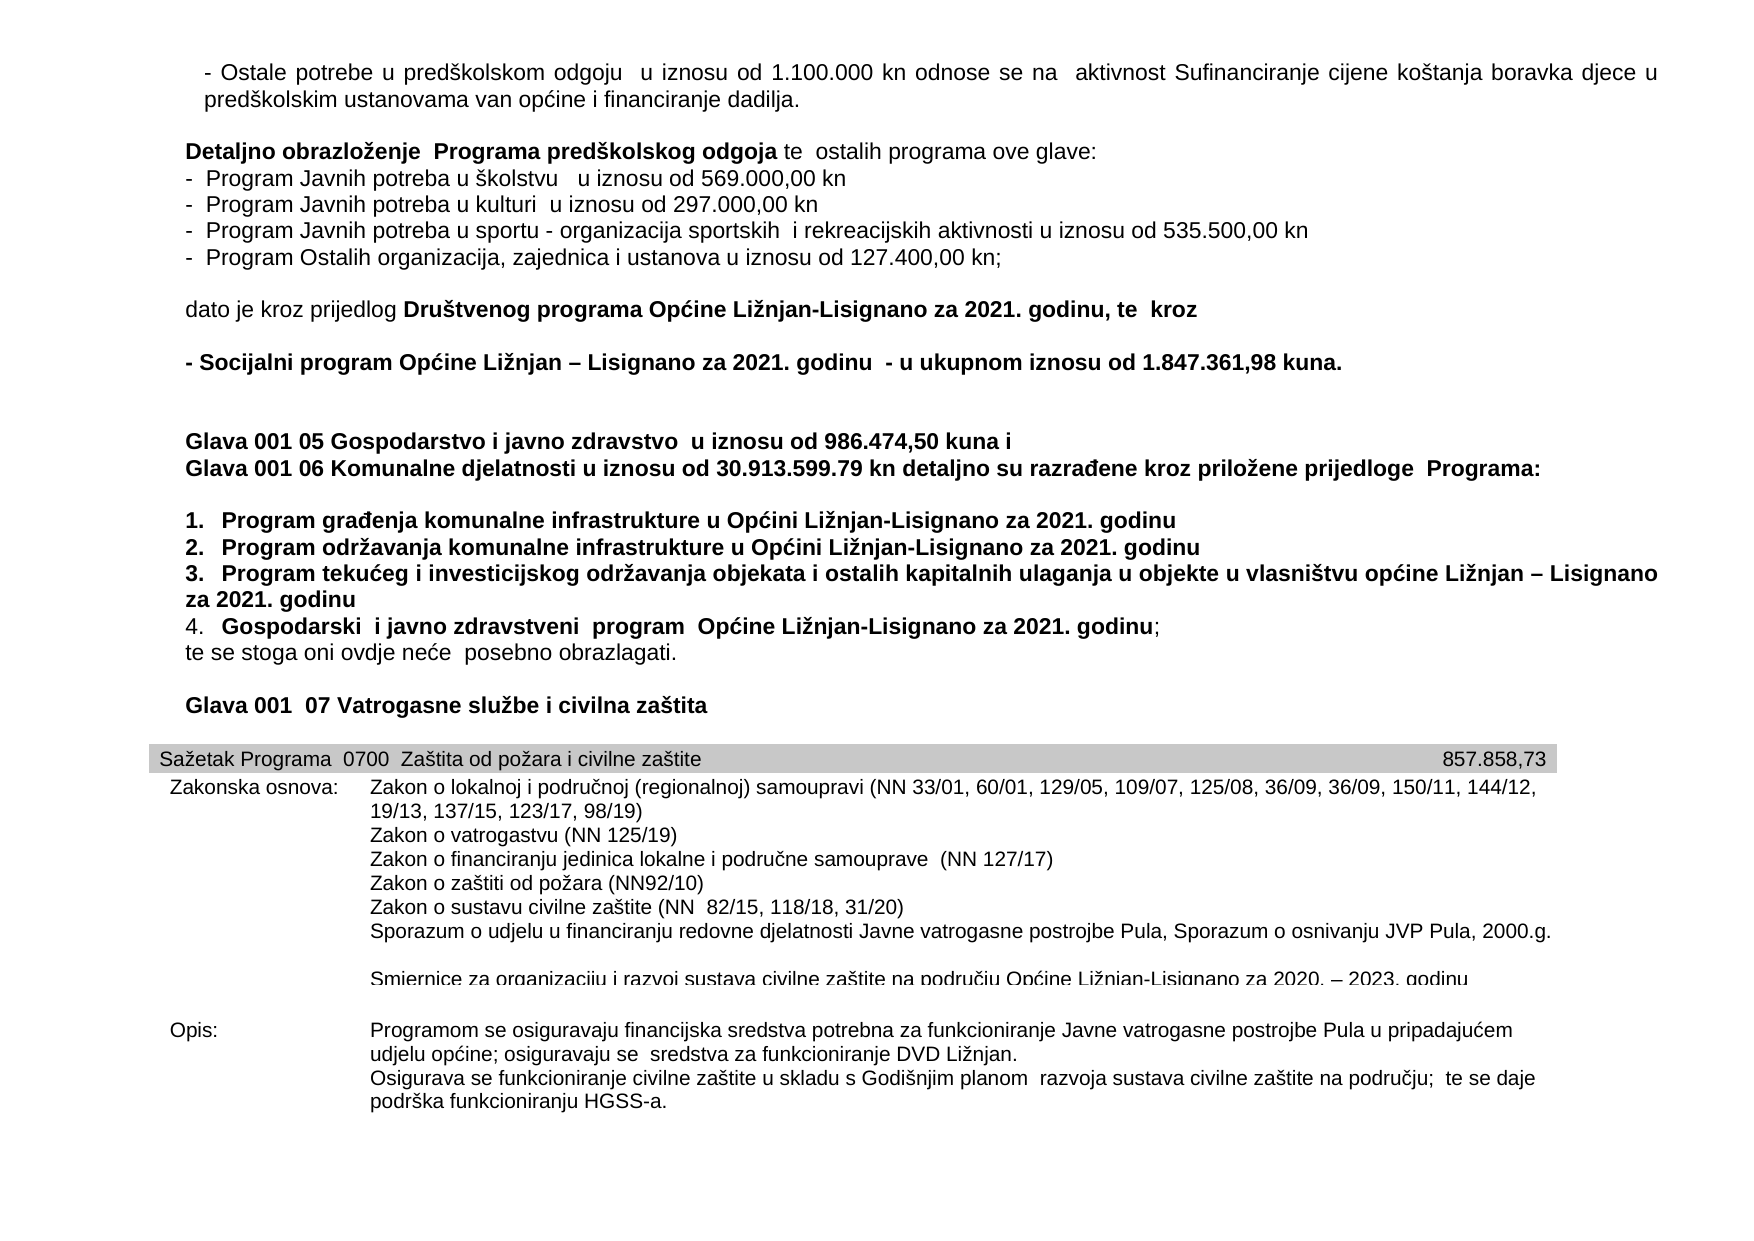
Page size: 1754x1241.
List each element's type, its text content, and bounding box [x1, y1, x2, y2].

text - Program Ostalih organizacija, zajednica i ustanova u iznosu od 127.400,00 kn; [185, 244, 1660, 270]
text Glava 001 05 Gospodarstvo i javno zdravstvo u iznosu od 986.474,50 kuna i [185, 428, 1660, 454]
text - Program Javnih potreba u školstvu u iznosu od 569.000,00 kn [185, 164, 1660, 191]
text te se stoga oni ovdje neće posebno obrazlagati. [185, 639, 1660, 665]
table_header [1214, 744, 1407, 773]
text - Ostale potrebe u predškolskom odgoju u iznosu od 1.100.000 kn odnose se na aktivnost Sufinanciranje cijene koštanja boravka djece u predškolskim ustanovama van općine i financiranje dadilja. [204, 59, 1660, 112]
text - Program Javnih potreba u sportu - organizacija sportskih i rekreacijskih aktivnosti u iznosu od 535.500,00 kn [185, 217, 1660, 244]
table_header [149, 1015, 1558, 1121]
text Glava 001 07 Vatrogasne službe i civilna zaštita [185, 692, 1660, 718]
list Program održavanja komunalne infrastrukture u Općini Ližnjan-Lisignano za 2021. godinu [185, 533, 1660, 560]
list Program građenja komunalne infrastrukture u Općini Ližnjan-Lisignano za 2021. godinu [185, 507, 1660, 533]
text - Program Javnih potreba u kulturi u iznosu od 297.000,00 kn [185, 191, 1660, 217]
text dato je kroz prijedlog Društvenog programa Općine Ližnjan-Lisignano za 2021. godinu, te kroz [185, 296, 1660, 323]
list Gospodarski i javno zdravstveni program Općine Ližnjan-Lisignano za 2021. godinu; [185, 613, 1660, 639]
text - Socijalni program Općine Ližnjan – Lisignano za 2021. godinu - u ukupnom iznosu od 1.847.361,98 kuna. [185, 349, 1660, 375]
table_header 857.858,73 [1407, 744, 1557, 773]
list Program tekućeg i investicijskog održavanja objekata i ostalih kapitalnih ulaganja u objekte u vlasništvu općine Ližnjan – Lisignano za 2021. godinu [185, 560, 1660, 613]
table_cell [149, 773, 1557, 989]
text Detaljno obrazloženje Programa predškolskog odgoja te ostalih programa ove glave: [185, 138, 1660, 164]
table_header Sažetak Programa 0700 Zaštita od požara i civilne zaštite [149, 744, 1214, 773]
text Glava 001 06 Komunalne djelatnosti u iznosu od 30.913.599.79 kn detaljno su razrađene kroz priložene prijedloge Programa: [185, 454, 1660, 481]
